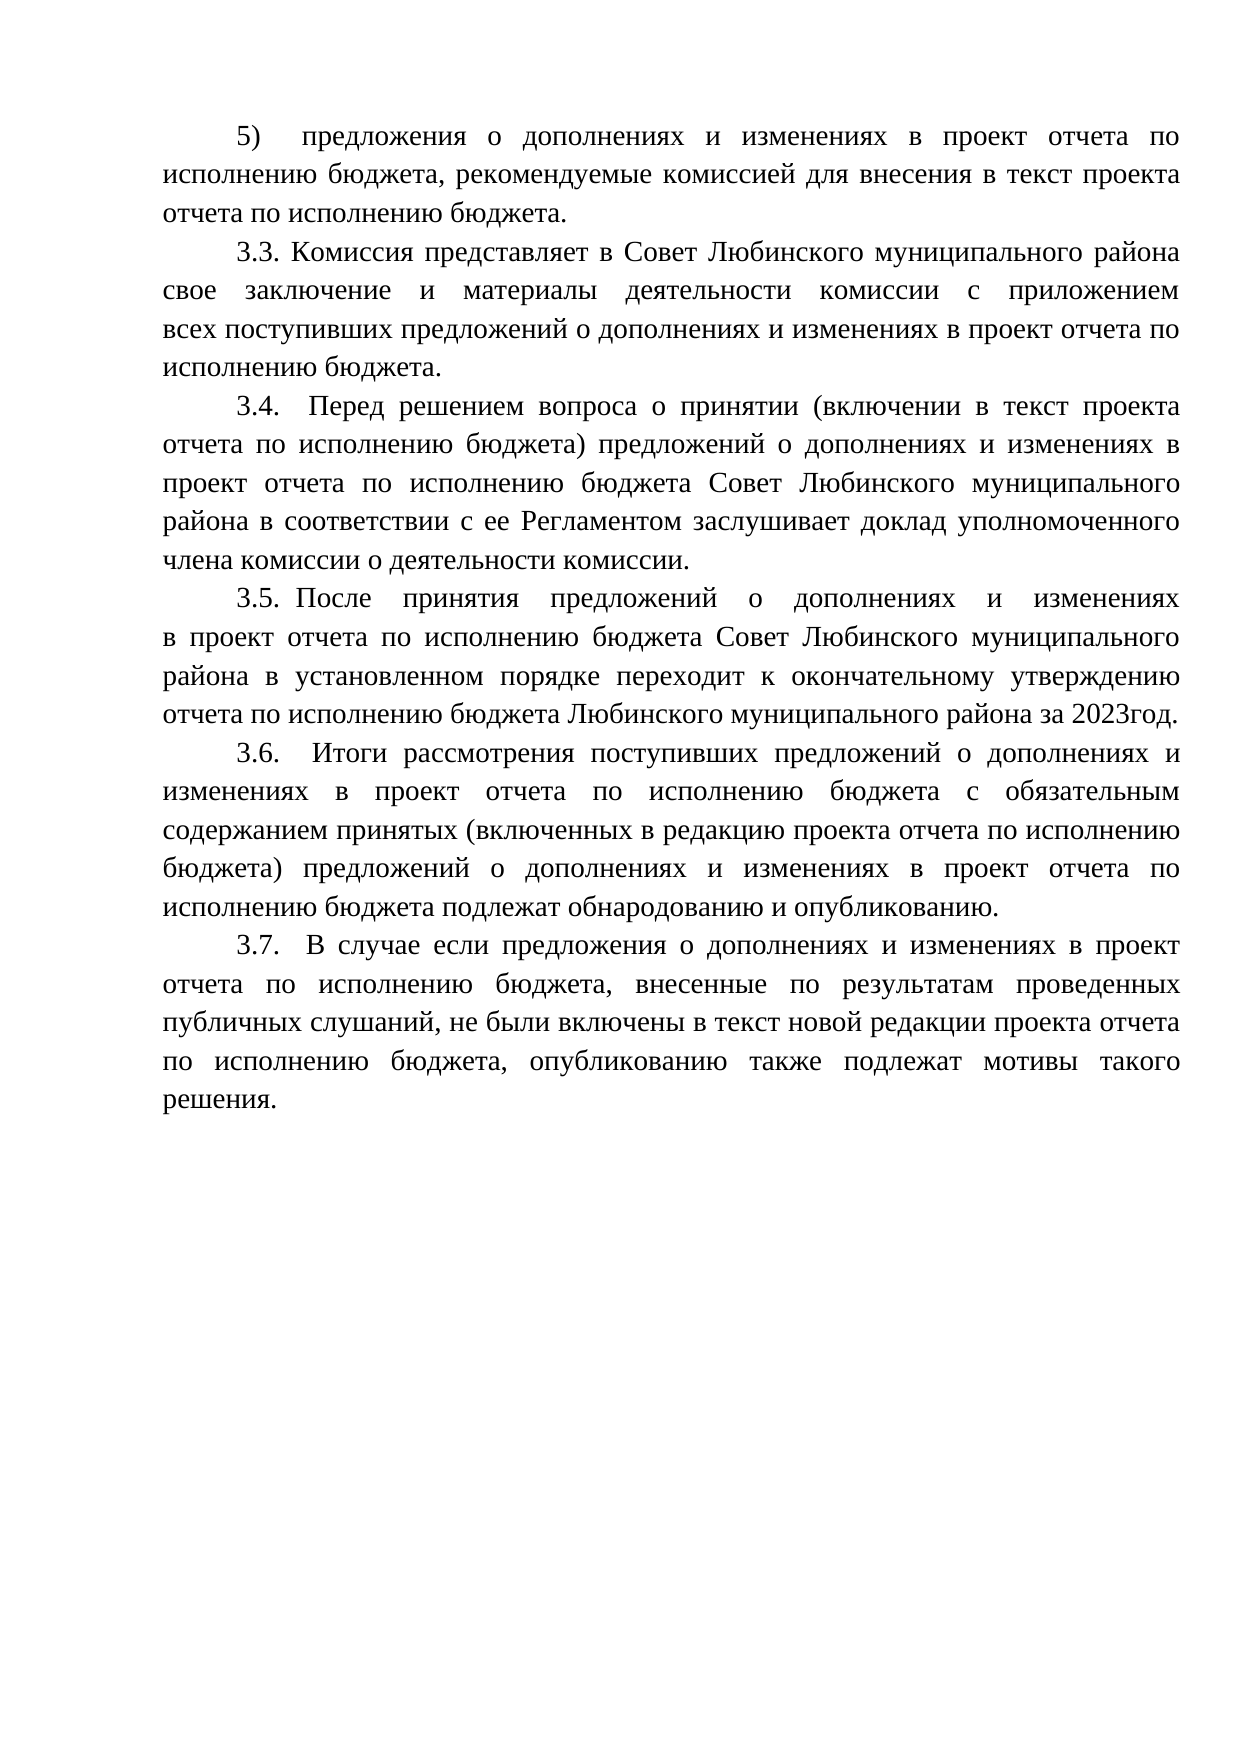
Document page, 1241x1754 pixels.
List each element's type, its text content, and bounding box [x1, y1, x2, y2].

text 5) предложения о дополнениях и изменениях в проект отчета по исполнению бюджета, рекомендуемые комиссией для внесения в текст проекта отчета по исполнению бюджета. [162, 118, 1181, 229]
text 3.3. Комиссия представляет в Совет Любинского муниципального района свое заключение и материалы деятельности комиссии с приложением всех поступивших предложений о дополнениях и изменениях в проект отчета по исполнению бюджета. [162, 234, 1181, 383]
text 3.7. В случае если предложения о дополнениях и изменениях в проект отчета по исполнению бюджета, внесенные по результатам проведенных публичных слушаний, не были включены в текст новой редакции проекта отчета по исполнению бюджета, опубликованию также подлежат мотивы такого решения. [162, 927, 1181, 1115]
text 3.5. После принятия предложений о дополнениях и изменениях в проект отчета по исполнению бюджета Совет Любинского муниципального района в установленном порядке переходит к окончательному утверждению отчета по исполнению бюджета Любинского муниципального района за 2023год. [162, 581, 1181, 730]
text 3.6. Итоги рассмотрения поступивших предложений о дополнениях и изменениях в проект отчета по исполнению бюджета с обязательным содержанием принятых (включенных в редакцию проекта отчета по исполнению бюджета) предложений о дополнениях и изменениях в проект отчета по исполнению бюджета подлежат обнародованию и опубликованию. [162, 735, 1181, 922]
text 3.4. Перед решением вопроса о принятии (включении в текст проекта отчета по исполнению бюджета) предложений о дополнениях и изменениях в проект отчета по исполнению бюджета Совет Любинского муниципального района в соответствии с ее Регламентом заслушивает доклад уполномоченного члена комиссии о деятельности комиссии. [162, 388, 1181, 576]
